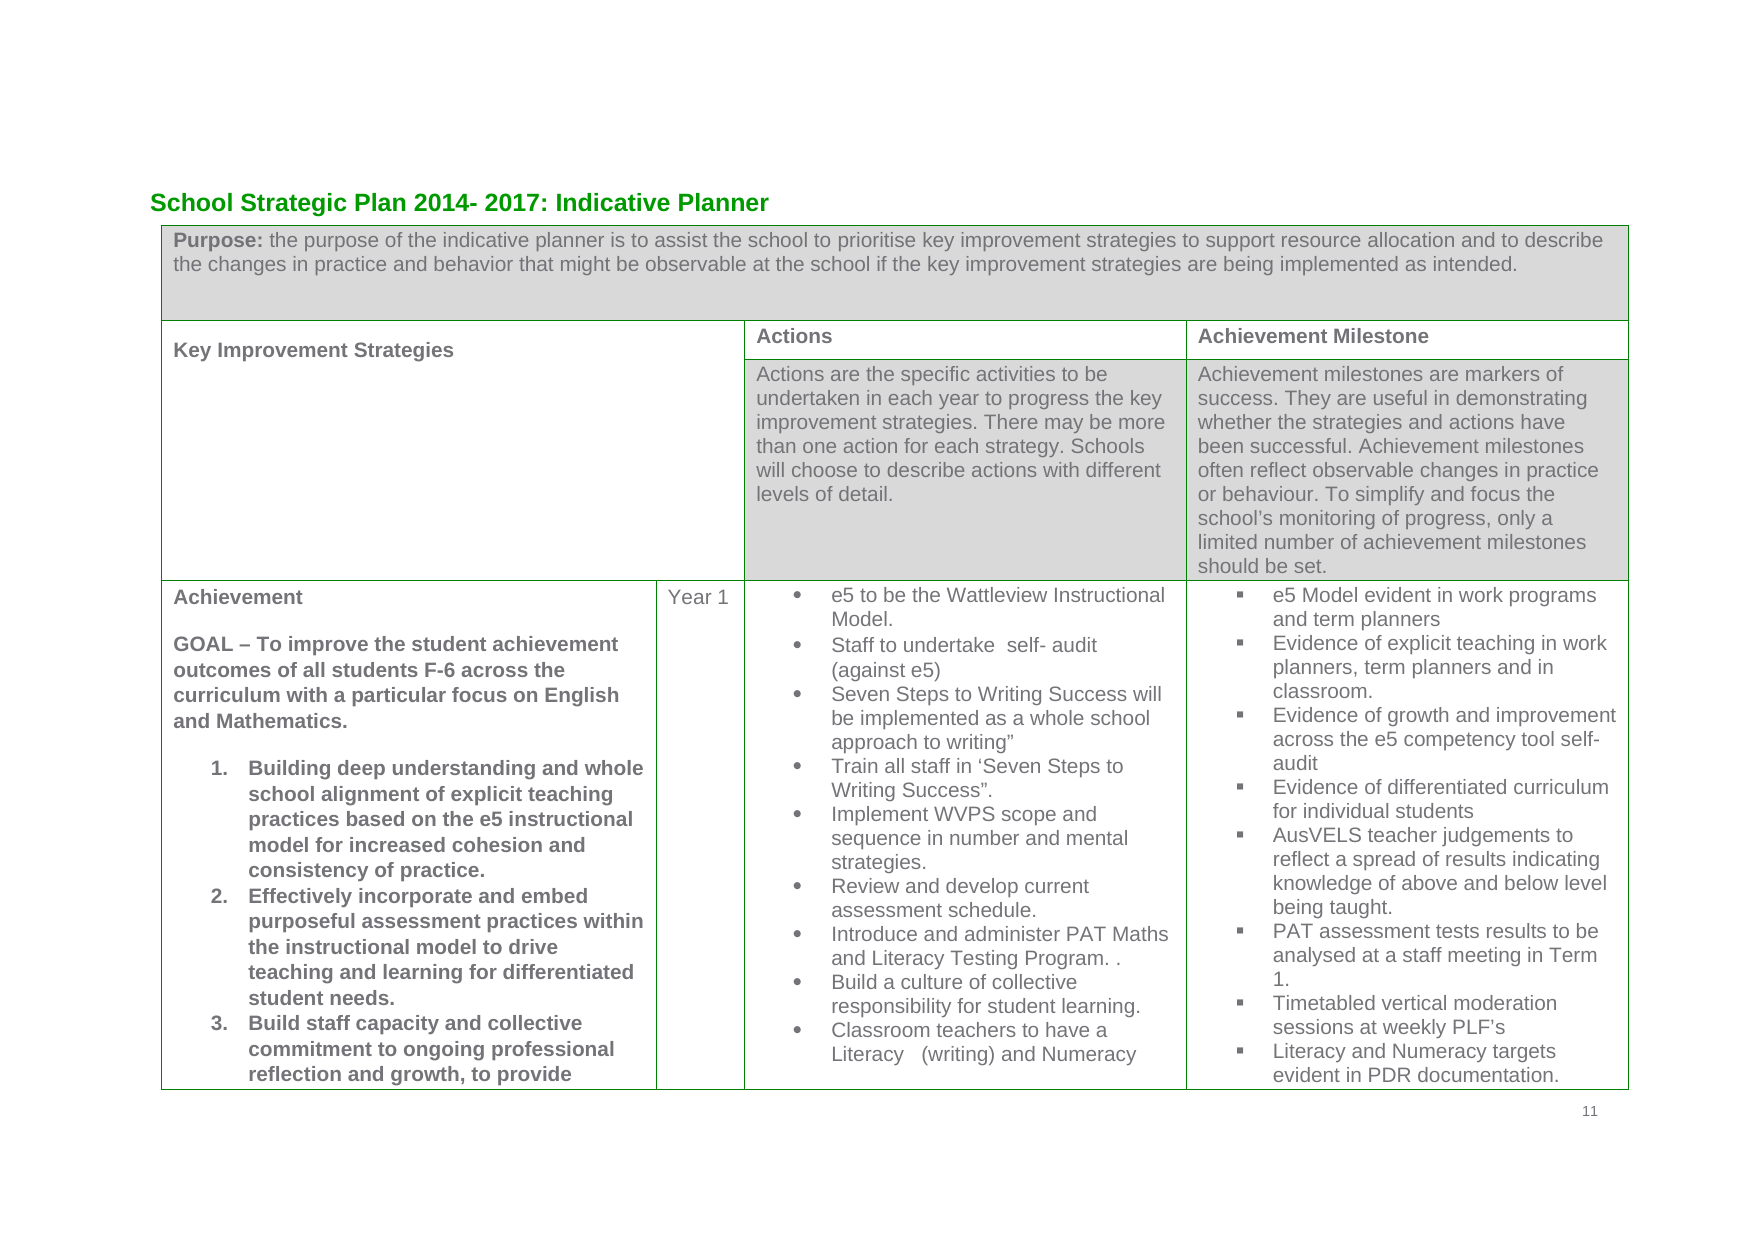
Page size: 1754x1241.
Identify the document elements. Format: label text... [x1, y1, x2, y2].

table_cell Actions are the specific activities to be undertaken in each year to progress the key improvement strategies. There may be more than one action for each strategy. Schools will choose to describe actions with different levels of detail. [745, 360, 1186, 580]
table_cell Year 1 [657, 581, 744, 1089]
subtitle School Strategic Plan 2014- 2017: Indicative Planner [150, 187, 1604, 216]
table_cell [162, 581, 656, 1089]
table_cell Achievement milestones are markers of success. They are useful in demonstrating whether the strategies and actions have been successful. Achievement milestones often reflect observable changes in practice or behaviour. To simplify and focus the school’s monitoring of progress, only a limited number of achievement milestones should be set. [1187, 360, 1628, 580]
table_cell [1187, 581, 1628, 1089]
table_cell Achievement Milestone [1187, 321, 1628, 359]
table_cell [745, 581, 1186, 1089]
table_header Purpose: the purpose of the indicative planner is to assist the school to prioritise key improvement strategies to support resource allocation and to describe the changes in practice and behavior that might be observable at the school if the key improvement strategies are being implemented as intended. [162, 226, 1628, 320]
table_cell Actions [745, 321, 1186, 359]
table_cell Key Improvement Strategies [162, 321, 744, 580]
